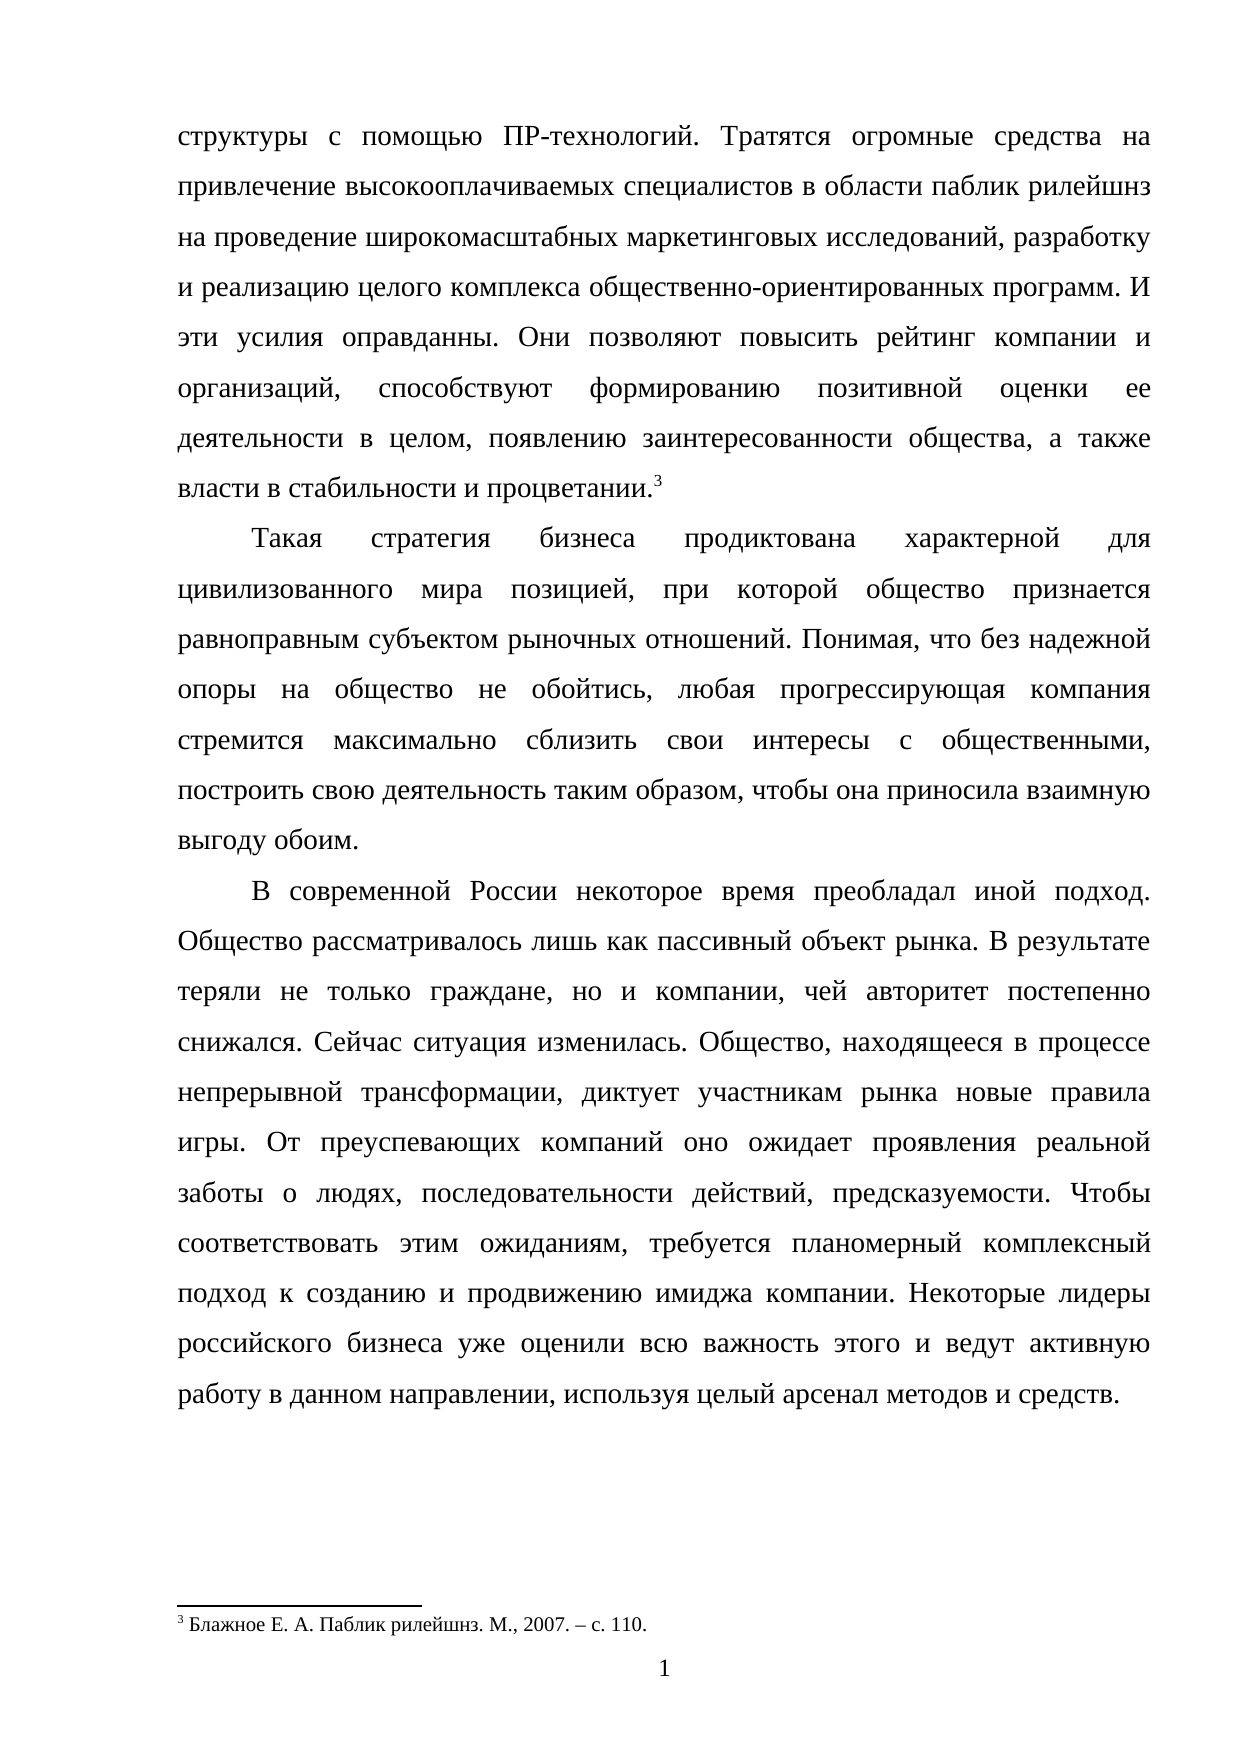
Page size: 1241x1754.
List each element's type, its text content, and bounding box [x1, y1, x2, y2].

text Такая стратегия бизнеса продиктована характерной для цивилизованного мира позицией, при которой общество признается равноправным субъектом рыночных отношений. Понимая, что без надежной опоры на общество не обойтись, любая прогрессирующая компания стремится максимально сблизить свои интересы с общественными, построить свою деятельность таким образом, чтобы она приносила взаимную выгоду обоим. [177, 521, 1152, 856]
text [177, 118, 1152, 504]
text В современной России некоторое время преобладал иной подход. Общество рассматривалось лишь как пассивный объект рынка. В результате теряли не только граждане, но и компании, чей авторитет постепенно снижался. Сейчас ситуация изменилась. Общество, находящееся в процессе непрерывной трансформации, диктует участникам рынка новые правила игры. От преуспевающих компаний оно ожидает проявления реальной заботы о людях, последовательности действий, предсказуемости. Чтобы соответствовать этим ожиданиям, требуется планомерный комплексный подход к созданию и продвижению имиджа компании. Некоторые лидеры российского бизнеса уже оценили всю важность этого и ведут активную работу в данном направлении, используя целый арсенал методов и средств. [177, 873, 1152, 1409]
